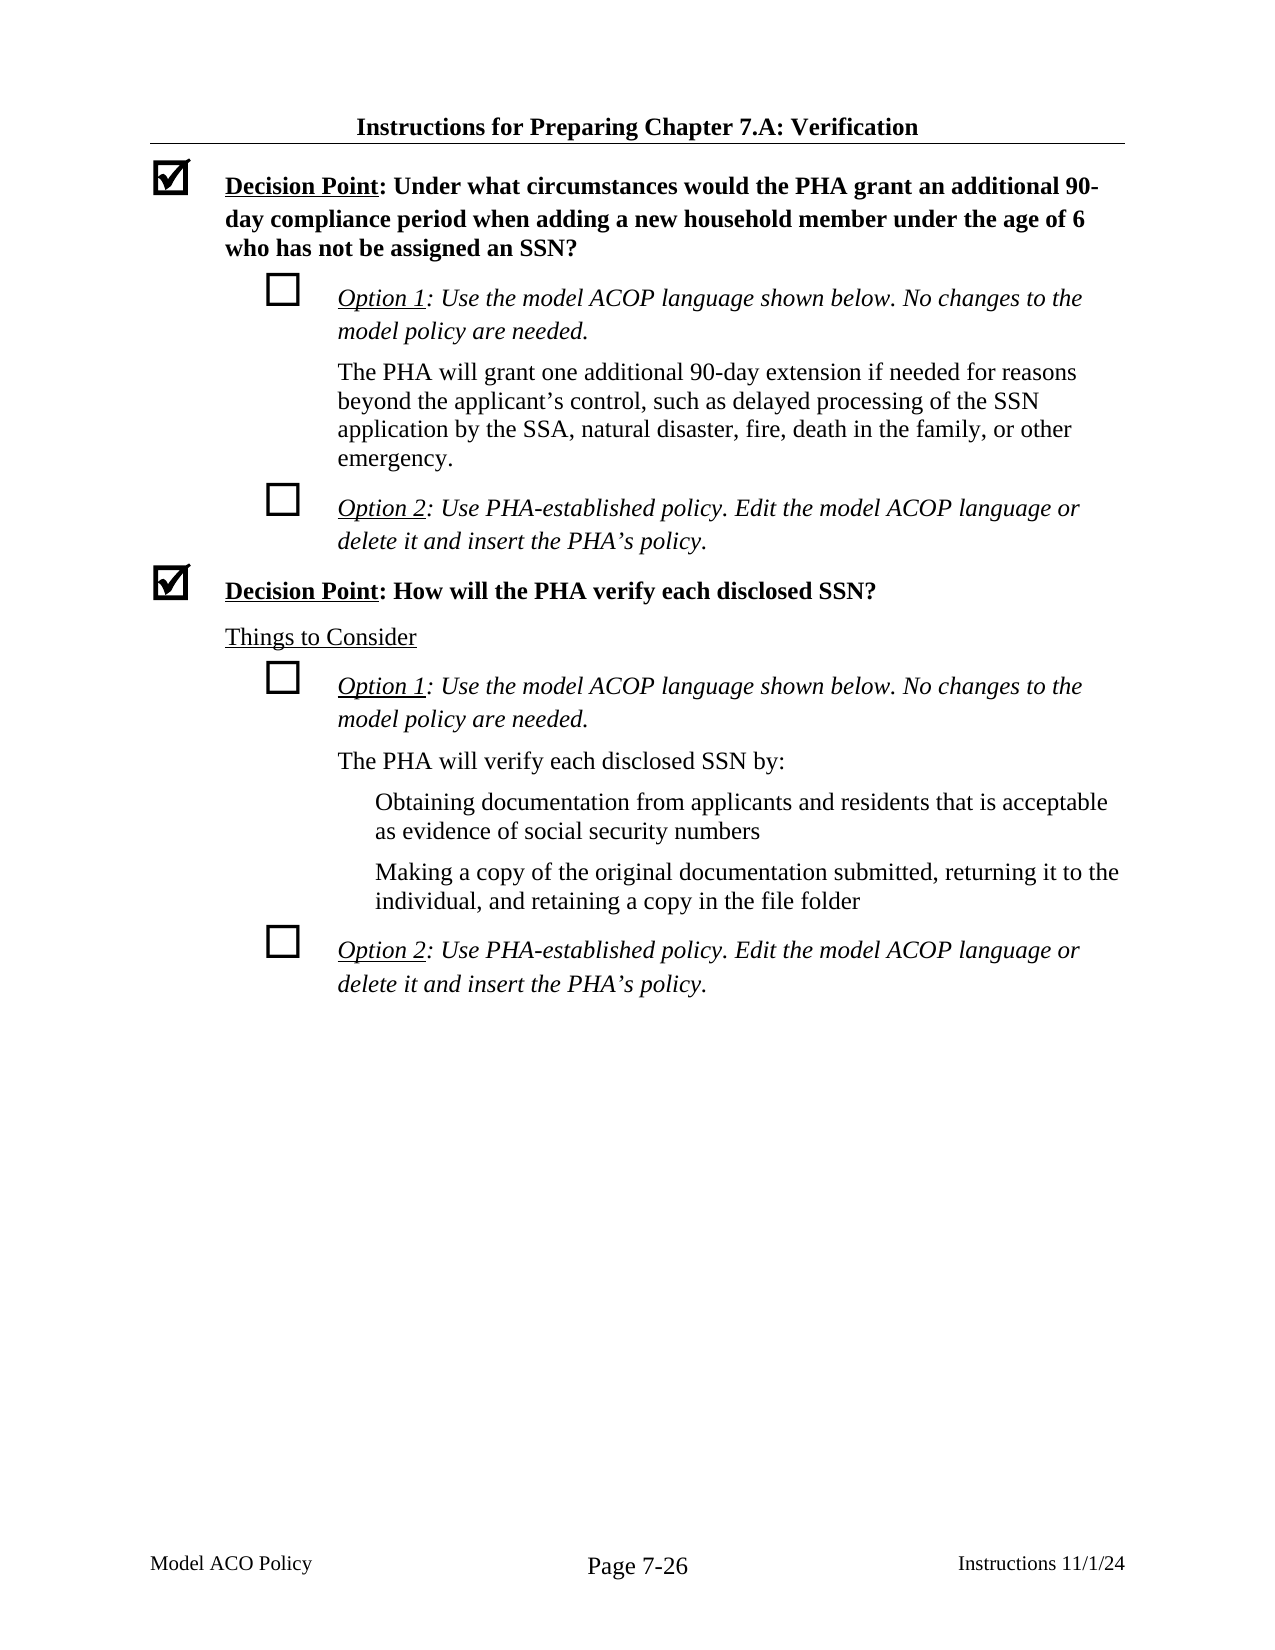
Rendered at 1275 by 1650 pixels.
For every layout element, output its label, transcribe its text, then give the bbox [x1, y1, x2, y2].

text Making a copy of the original documentation submitted, returning it to the individual, and retaining a copy in the file folder [375, 857, 1125, 914]
text The PHA will verify each disclosed SSN by: [337, 746, 1125, 774]
text The PHA will grant one additional 90-day extension if needed for reasons beyond the applicant’s control, such as delayed processing of the SSN application by the SSA, natural disaster, fire, death in the family, or other emergency. [337, 357, 1125, 472]
text Option 1: Use the model ACOP language shown below. No changes to the model policy are needed. [262, 663, 1125, 733]
text Decision Point: Under what circumstances would the PHA grant an additional 90-day compliance period when adding a new household member under the age of 6 who has not be assigned an SSN? [150, 162, 1125, 262]
text Obtaining documentation from applicants and residents that is acceptable as evidence of social security numbers [375, 787, 1125, 844]
text Option 1: Use the model ACOP language shown below. No changes to the model policy are needed. [262, 274, 1125, 344]
text Things to Consider [225, 622, 1125, 650]
text Option 2: Use PHA-established policy. Edit the model ACOP language or delete it and insert the PHA’s policy. [262, 927, 1125, 997]
text Decision Point: How will the PHA verify each disclosed SSN? [150, 567, 1125, 609]
text Option 2: Use PHA-established policy. Edit the model ACOP language or delete it and insert the PHA’s policy. [262, 484, 1125, 555]
